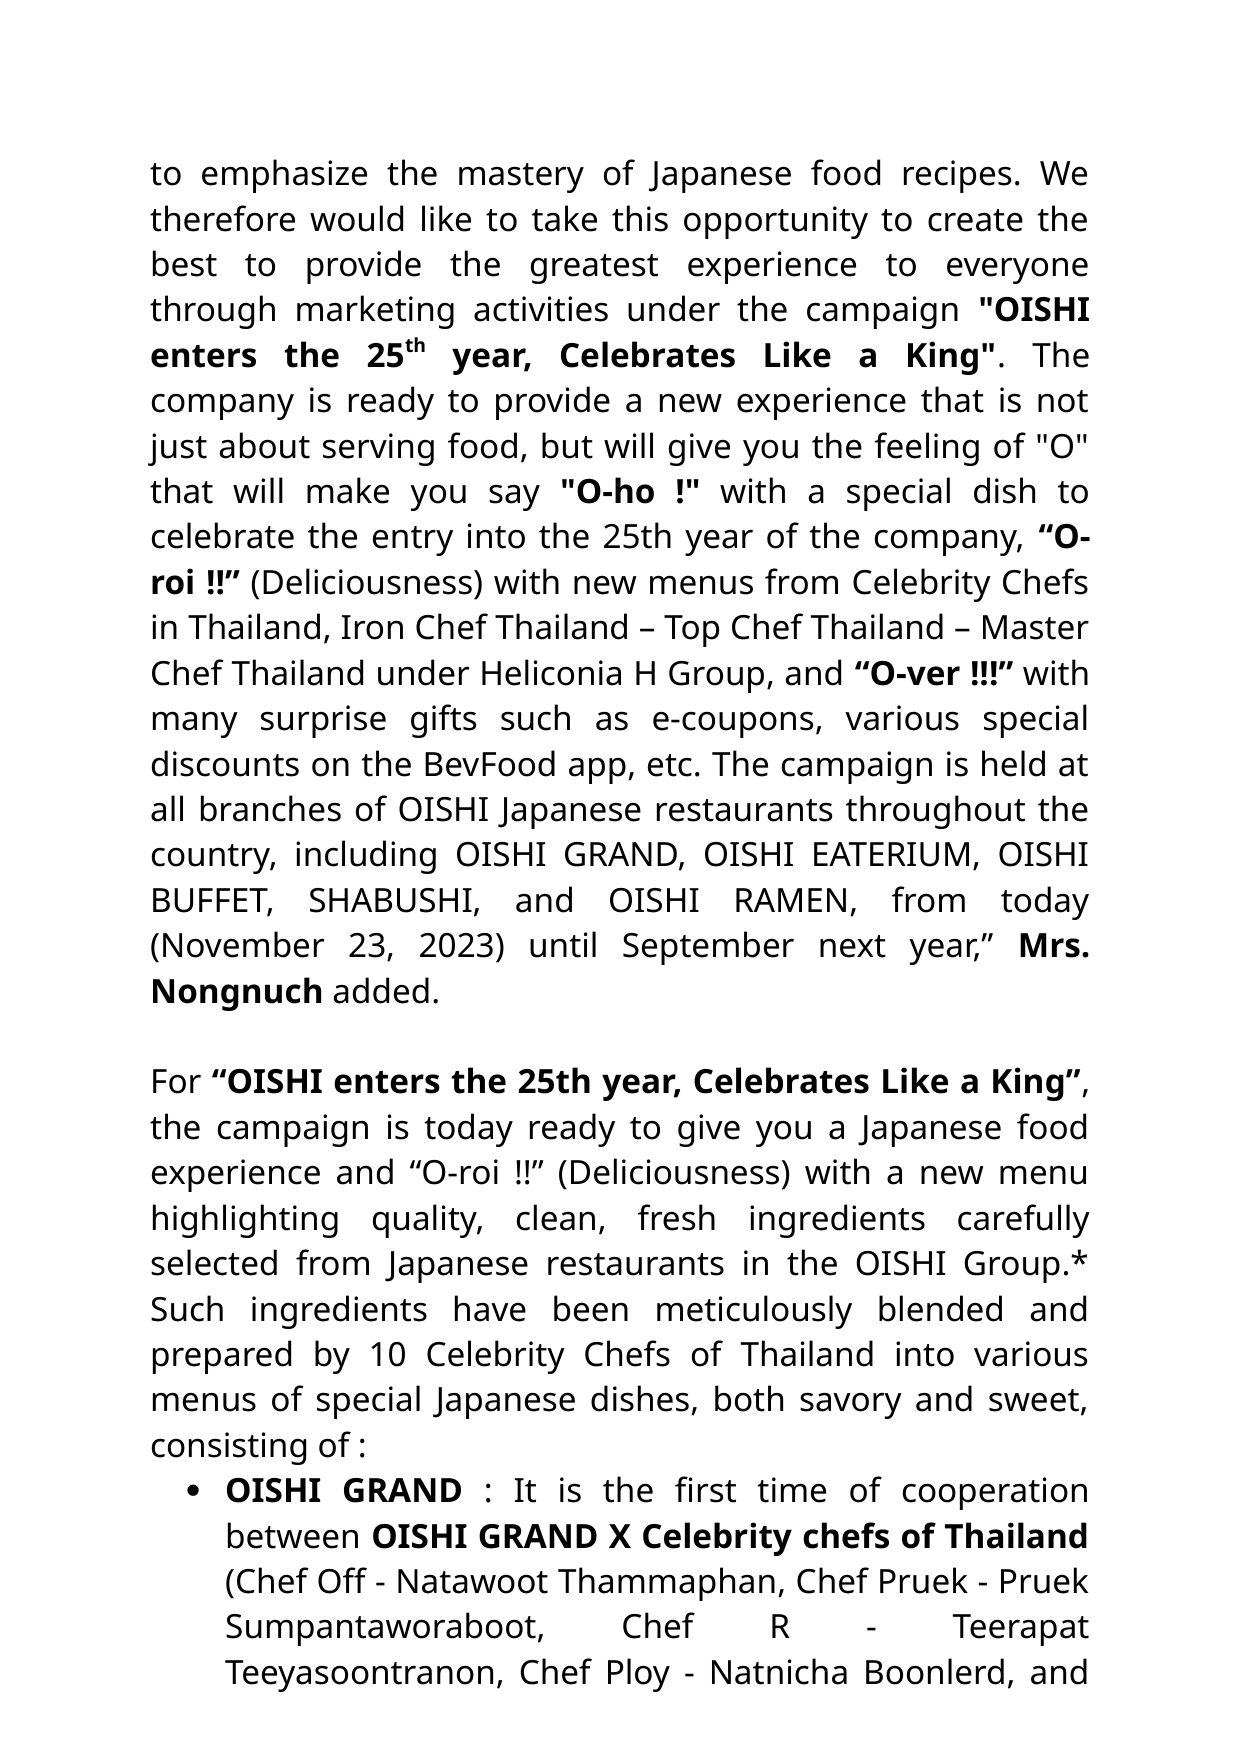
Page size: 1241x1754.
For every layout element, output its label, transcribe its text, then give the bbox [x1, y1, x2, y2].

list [187, 1467, 1090, 1694]
text For “OISHI enters the 25th year, Celebrates Like a King”, the campaign is today ready to give you a Japanese food experience and “O-roi !!” (Deliciousness) with a new menu highlighting quality, clean, fresh ingredients carefully selected from Japanese restaurants in the OISHI Group.* Such ingredients have been meticulously blended and prepared by 10 Celebrity Chefs of Thailand into various menus of special Japanese dishes, both savory and sweet, consisting of : [150, 1058, 1090, 1467]
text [150, 150, 1090, 1013]
